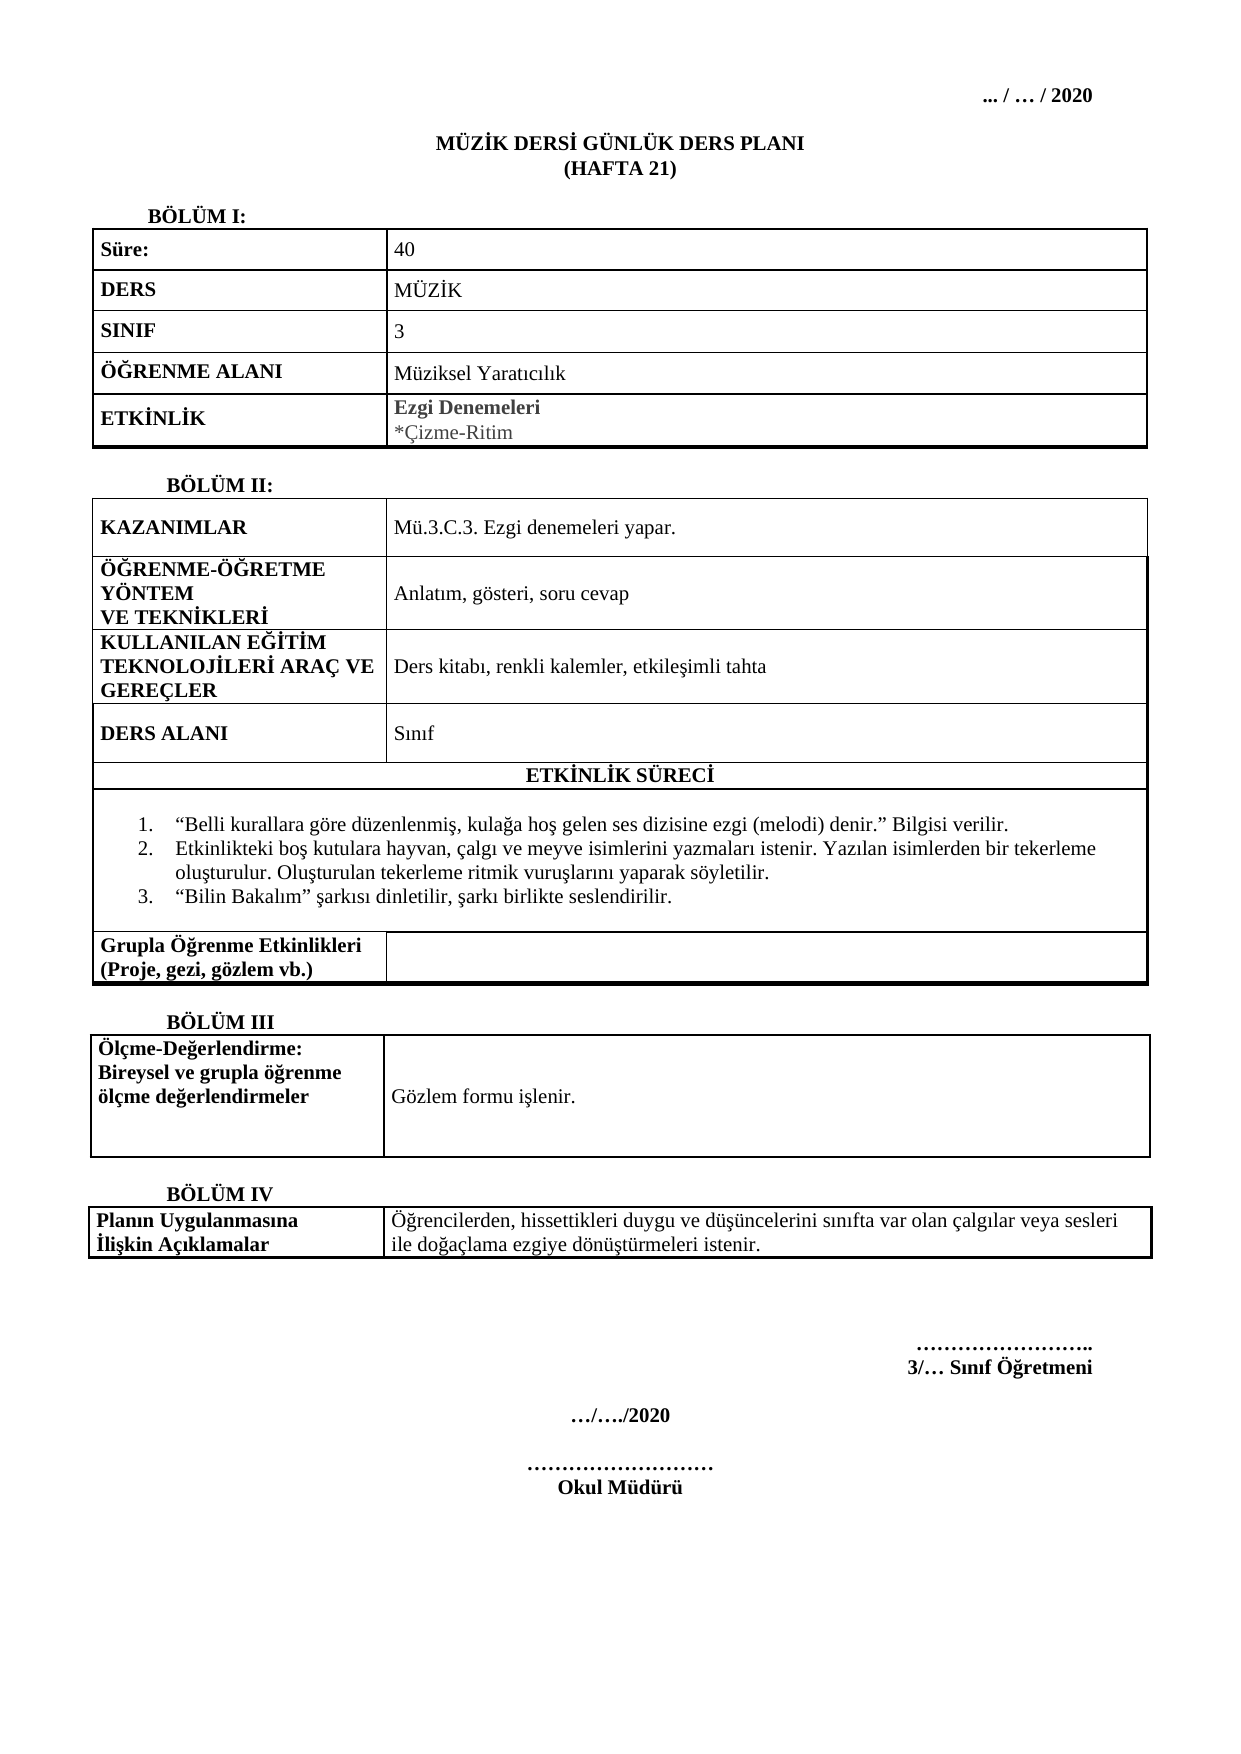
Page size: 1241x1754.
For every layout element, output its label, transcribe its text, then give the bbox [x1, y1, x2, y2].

table_cell Müziksel Yaratıcılık [388, 353, 1146, 393]
table_cell DERS [94, 271, 386, 310]
text BÖLÜM II: [148, 473, 1093, 497]
text ……………………… [148, 1451, 1093, 1475]
table_cell Anlatım, gösteri, soru cevap [387, 557, 1146, 629]
table_cell DERS ALANI [94, 704, 386, 762]
text BÖLÜM I: [148, 203, 1093, 228]
table_cell ETKİNLİK [94, 395, 386, 444]
table_cell Grupla Öğrenme Etkinlikleri (Proje, gezi, gözlem vb.) [94, 932, 386, 981]
table_cell KULLANILAN EĞİTİM TEKNOLOJİLERİ ARAÇ VE GEREÇLER [93, 630, 386, 702]
table_cell Sınıf [387, 704, 1146, 762]
subtitle BÖLÜM III [148, 1009, 1093, 1034]
table_header Öğrencilerden, hissettikleri duygu ve düşüncelerini sınıfta var olan çalgılar veya sesleri ile doğaçlama ezgiye dönüştürmeleri istenir. [385, 1208, 1150, 1256]
table_header KAZANIMLAR [93, 499, 386, 556]
table_cell “Belli kurallara göre düzenlenmiş, kulağa hoş gelen ses dizisine ezgi (melodi) denir.” Bilgisi verilir. Etkinlikteki boş kutulara hayvan, çalgı ve meyve isimlerini yazmaları istenir. Yazılan isimlerden bir tekerleme oluşturulur. Oluşturulan tekerleme ritmik vuruşlarını yaparak söyletilir. “Bilin Bakalım” şarkısı dinletilir, şarkı birlikte seslendirilir. [94, 790, 1146, 931]
table_header Süre: [94, 230, 386, 269]
table_header Planın Uygulanmasına İlişkin Açıklamalar [90, 1208, 383, 1256]
table_cell Ezgi Denemeleri *Çizme-Ritim [388, 395, 1146, 444]
text Okul Müdürü [148, 1475, 1093, 1499]
table_cell 3 [388, 311, 1146, 352]
table_cell MÜZİK [388, 271, 1146, 310]
subtitle BÖLÜM IV [148, 1182, 1093, 1206]
table_header Mü.3.C.3. Ezgi denemeleri yapar. [387, 499, 1147, 556]
table_cell SINIF [94, 311, 386, 352]
text ... / … / 2020 [148, 83, 1093, 107]
table_header 40 [388, 230, 1146, 269]
table_cell ÖĞRENME-ÖĞRETME YÖNTEM VE TEKNİKLERİ [93, 557, 386, 629]
table_cell [387, 933, 1146, 981]
table_cell Ders kitabı, renkli kalemler, etkileşimli tahta [387, 630, 1146, 702]
table_header Gözlem formu işlenir. [385, 1036, 1149, 1156]
text …/…./2020 [148, 1403, 1093, 1427]
table_cell ETKİNLİK SÜRECİ [94, 763, 1146, 787]
text MÜZİK DERSİ GÜNLÜK DERS PLANI [148, 131, 1093, 155]
table_header Ölçme-Değerlendirme: Bireysel ve grupla öğrenme ölçme değerlendirmeler [92, 1036, 383, 1156]
text 3/… Sınıf Öğretmeni [148, 1355, 1093, 1379]
table_cell ÖĞRENME ALANI [94, 353, 386, 393]
text …………………….. [148, 1331, 1093, 1355]
text (HAFTA 21) [148, 155, 1093, 179]
